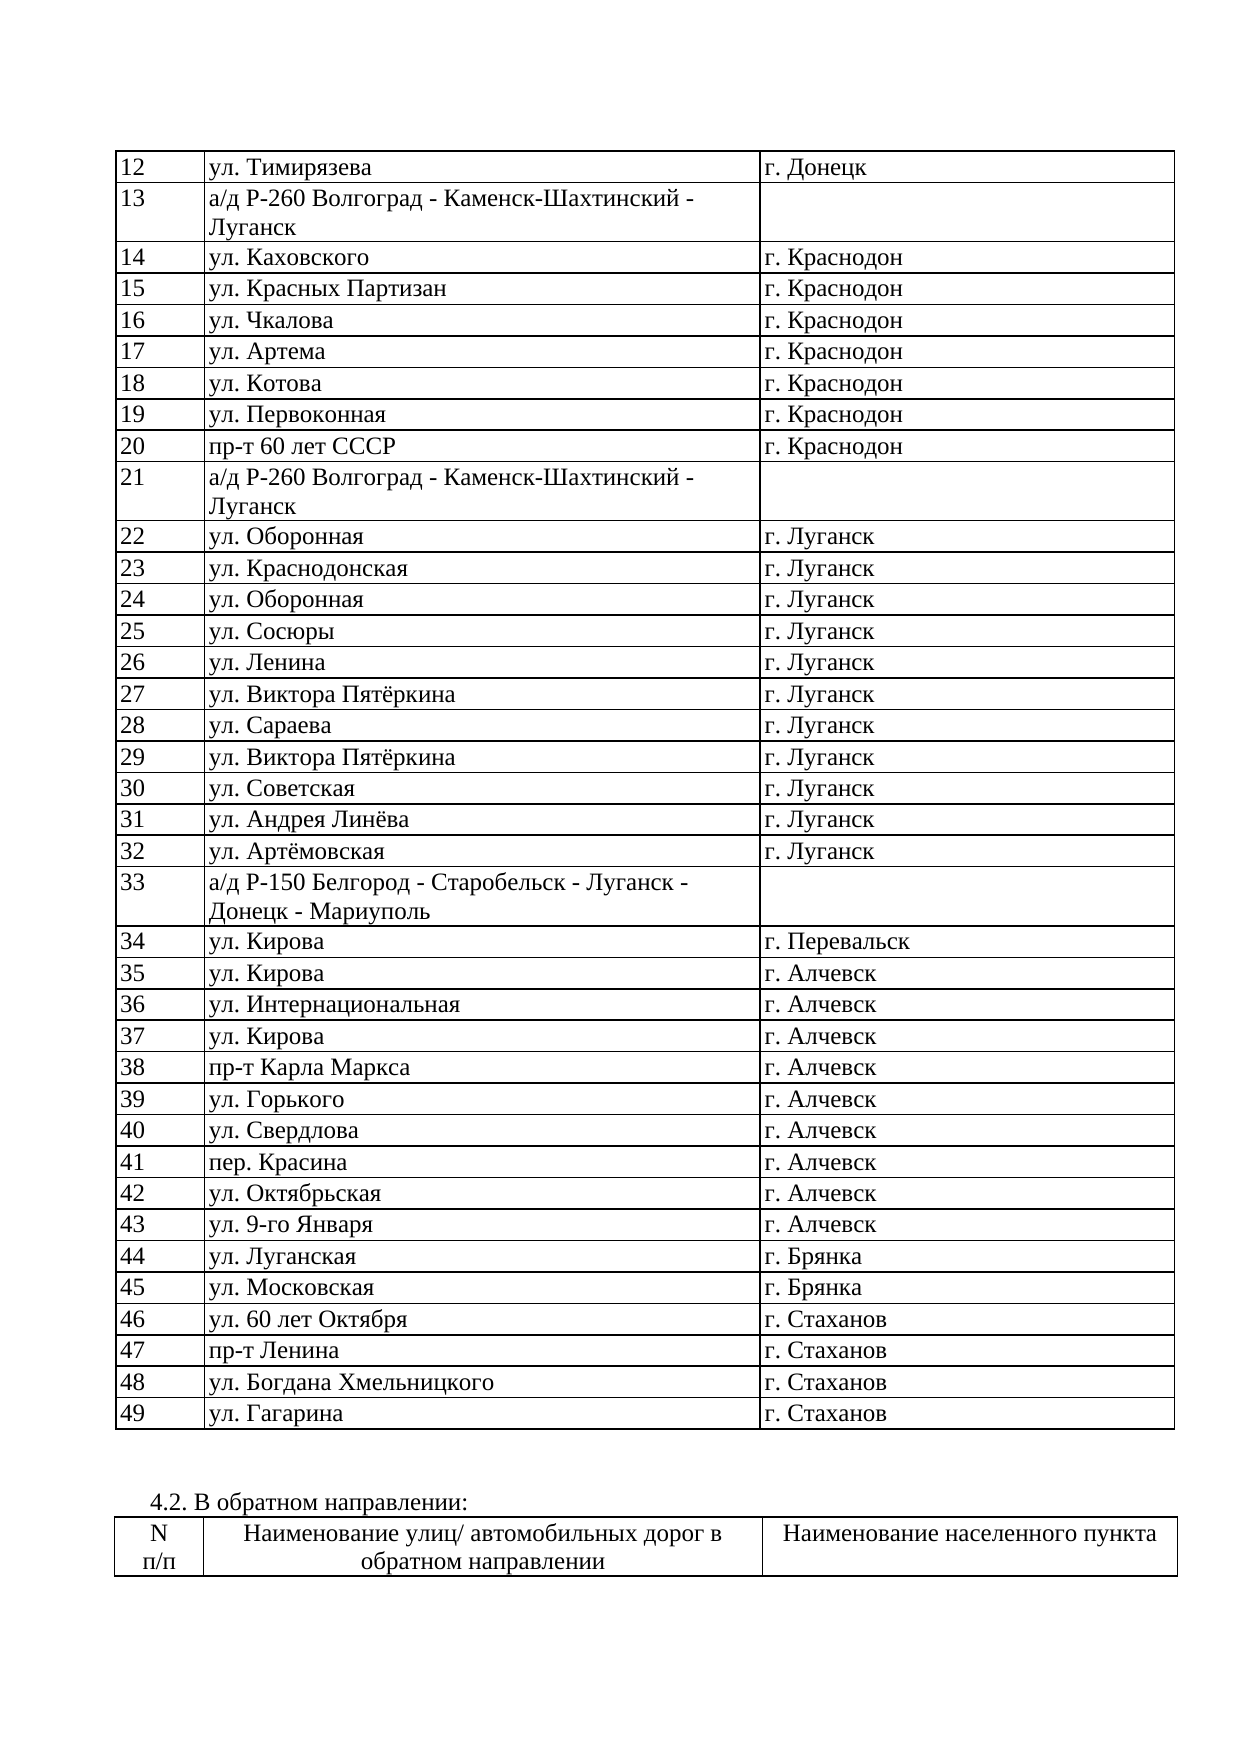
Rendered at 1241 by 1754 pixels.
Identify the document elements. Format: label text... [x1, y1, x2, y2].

table_cell 46 [117, 1304, 204, 1334]
table_cell 37 [117, 1021, 204, 1051]
table_header Наименование улиц/ автомобильных дорог в обратном направлении [204, 1518, 762, 1575]
table_cell г. Луганск [761, 679, 1174, 708]
table_cell ул. Артема [205, 337, 759, 366]
table_cell 27 [117, 679, 204, 708]
text 4.2. В обратном направлении: [150, 1487, 1090, 1516]
table_cell ул. Красных Партизан [205, 274, 759, 303]
table_cell ул. Оборонная [205, 521, 759, 551]
table_cell 15 [117, 274, 204, 303]
table_cell г. Алчевск [761, 990, 1174, 1019]
table_cell 41 [117, 1147, 204, 1177]
table_cell г. Брянка [761, 1241, 1174, 1271]
table_cell 38 [117, 1052, 204, 1082]
table_cell г. Луганск [761, 805, 1174, 834]
table_cell 28 [117, 710, 204, 740]
table_cell 48 [117, 1367, 204, 1397]
table_cell 43 [117, 1210, 204, 1239]
table_cell пер. Красина [205, 1147, 759, 1177]
table_cell г. Краснодон [761, 368, 1174, 398]
table_header N п/п [115, 1518, 203, 1575]
table_cell ул. Андрея Линёва [205, 805, 759, 834]
table_cell г. Луганск [761, 521, 1174, 551]
table_cell г. Алчевск [761, 1147, 1174, 1177]
table_cell г. Алчевск [761, 1210, 1174, 1239]
table_cell пр-т 60 лет СССР [205, 431, 759, 461]
table_cell ул. Оборонная [205, 584, 759, 614]
table_cell ул. Котова [205, 368, 759, 398]
table_cell г. Донецк [761, 152, 1174, 181]
table_cell 23 [117, 553, 204, 583]
table_cell 31 [117, 805, 204, 834]
table_cell 22 [117, 521, 204, 551]
table_cell ул. Краснодонская [205, 553, 759, 583]
table_cell г. Луганск [761, 616, 1174, 646]
table_cell 24 [117, 584, 204, 614]
table_cell 13 [117, 183, 204, 241]
table_cell г. Брянка [761, 1273, 1174, 1302]
table_cell 39 [117, 1084, 204, 1114]
table_cell 32 [117, 836, 204, 866]
table_cell г. Луганск [761, 647, 1174, 677]
table_cell г. Краснодон [761, 431, 1174, 461]
table_cell ул. Сараева [205, 710, 759, 740]
table_cell ул. Виктора Пятёркина [205, 742, 759, 771]
table_cell 45 [117, 1273, 204, 1302]
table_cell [205, 183, 759, 241]
table_cell 40 [117, 1115, 204, 1145]
table_cell 16 [117, 305, 204, 335]
table_cell ул. Советская [205, 773, 759, 803]
table_cell [761, 867, 1174, 925]
table_cell 17 [117, 337, 204, 366]
table_cell г. Алчевск [761, 1084, 1174, 1114]
table_cell г. Луганск [761, 836, 1174, 866]
table_cell ул. Московская [205, 1273, 759, 1302]
table_cell г. Стаханов [761, 1304, 1174, 1334]
table_cell г. Краснодон [761, 305, 1174, 335]
table_cell г. Стаханов [761, 1398, 1174, 1428]
table_cell ул. Чкалова [205, 305, 759, 335]
table_cell ул. Виктора Пятёркина [205, 679, 759, 708]
table_cell ул. Горького [205, 1084, 759, 1114]
table_cell г. Стаханов [761, 1367, 1174, 1397]
table_cell г. Алчевск [761, 1178, 1174, 1208]
table_cell ул. Богдана Хмельницкого [205, 1367, 759, 1397]
table_cell ул. Тимирязева [205, 152, 759, 181]
table_cell г. Алчевск [761, 1021, 1174, 1051]
table_cell ул. Кирова [205, 927, 759, 956]
table_cell г. Луганск [761, 553, 1174, 583]
table_cell 29 [117, 742, 204, 771]
table_cell г. Перевальск [761, 927, 1174, 956]
table_cell 20 [117, 431, 204, 461]
table_cell г. Краснодон [761, 274, 1174, 303]
table_cell ул. 9-го Января [205, 1210, 759, 1239]
table_cell ул. Первоконная [205, 400, 759, 429]
table_cell ул. Луганская [205, 1241, 759, 1271]
table_cell 42 [117, 1178, 204, 1208]
table_cell 36 [117, 990, 204, 1019]
table_cell ул. 60 лет Октября [205, 1304, 759, 1334]
table_cell г. Луганск [761, 742, 1174, 771]
table_cell г. Луганск [761, 584, 1174, 614]
table_cell г. Краснодон [761, 337, 1174, 366]
table_cell г. Краснодон [761, 400, 1174, 429]
table_cell г. Луганск [761, 773, 1174, 803]
table_cell ул. Интернациональная [205, 990, 759, 1019]
table_cell 25 [117, 616, 204, 646]
table_cell пр-т Карла Маркса [205, 1052, 759, 1082]
table_cell 35 [117, 958, 204, 988]
table_cell 26 [117, 647, 204, 677]
table_cell ул. Свердлова [205, 1115, 759, 1145]
table_cell а/д Р-260 Волгоград - Каменск-Шахтинский - Луганск [205, 462, 759, 520]
table_cell ул. Артёмовская [205, 836, 759, 866]
table_cell г. Стаханов [761, 1336, 1174, 1365]
table_cell 21 [117, 462, 204, 520]
table_cell 44 [117, 1241, 204, 1271]
table_cell 34 [117, 927, 204, 956]
table_cell г. Алчевск [761, 1115, 1174, 1145]
table_cell 49 [117, 1398, 204, 1428]
table_cell г. Луганск [761, 710, 1174, 740]
table_header Наименование населенного пункта [763, 1518, 1177, 1575]
table_cell 33 [117, 867, 204, 925]
table_cell 12 [117, 152, 204, 181]
table_cell [761, 183, 1174, 241]
table_cell г. Алчевск [761, 958, 1174, 988]
table_cell г. Краснодон [761, 242, 1174, 272]
table_cell 18 [117, 368, 204, 398]
table_cell ул. Кирова [205, 1021, 759, 1051]
table_cell ул. Сосюры [205, 616, 759, 646]
table_cell ул. Гагарина [205, 1398, 759, 1428]
table_cell 30 [117, 773, 204, 803]
table_cell пр-т Ленина [205, 1336, 759, 1365]
table_cell г. Алчевск [761, 1052, 1174, 1082]
table_cell 47 [117, 1336, 204, 1365]
table_cell 19 [117, 400, 204, 429]
table_cell ул. Ленина [205, 647, 759, 677]
table_cell ул. Октябрьская [205, 1178, 759, 1208]
table_cell ул. Каховского [205, 242, 759, 272]
table_cell [761, 462, 1174, 520]
table_cell ул. Кирова [205, 958, 759, 988]
table_cell а/д Р-150 Белгород - Старобельск - Луганск - Донецк - Мариуполь [205, 867, 759, 925]
table_cell 14 [117, 242, 204, 272]
